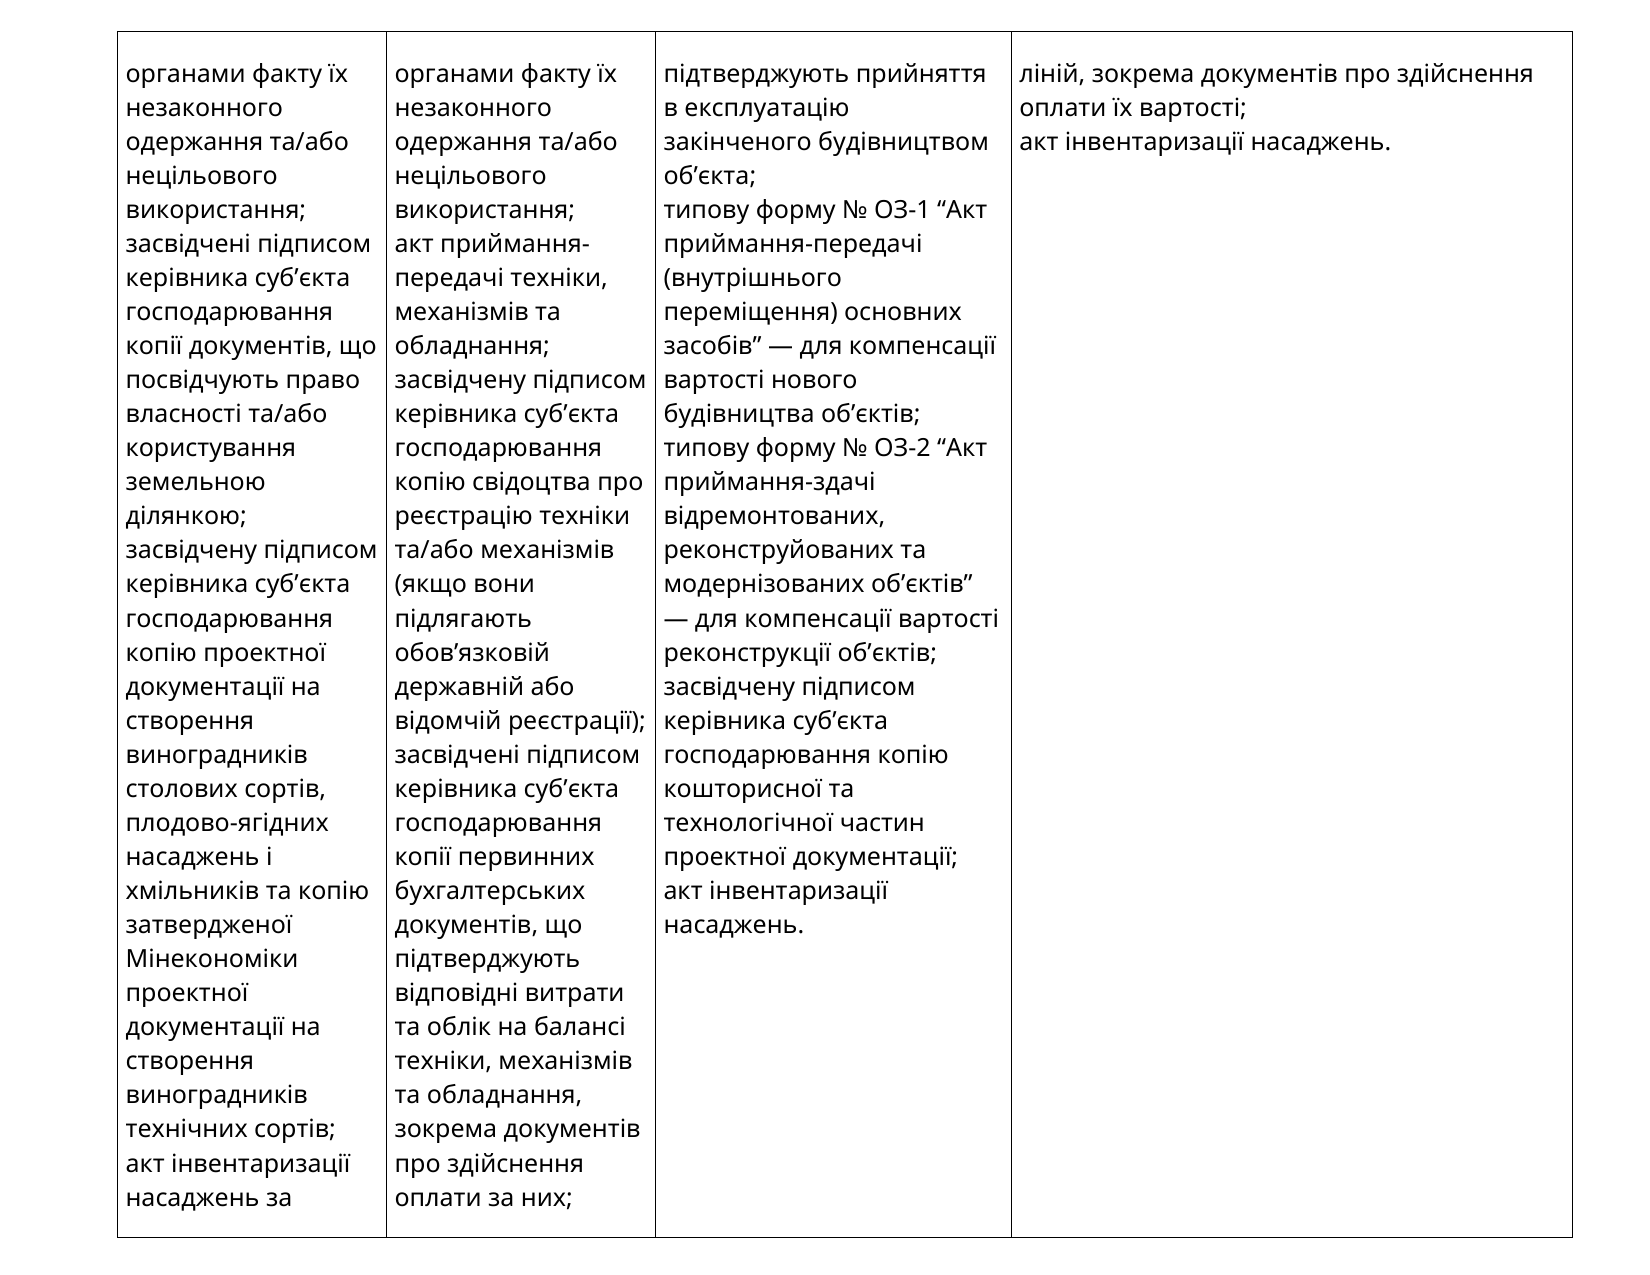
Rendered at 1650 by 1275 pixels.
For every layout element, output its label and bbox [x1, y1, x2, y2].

table_cell [118, 32, 386, 1237]
table_cell [656, 32, 1011, 1237]
table_cell [1012, 32, 1572, 1237]
table_cell [387, 32, 655, 1237]
